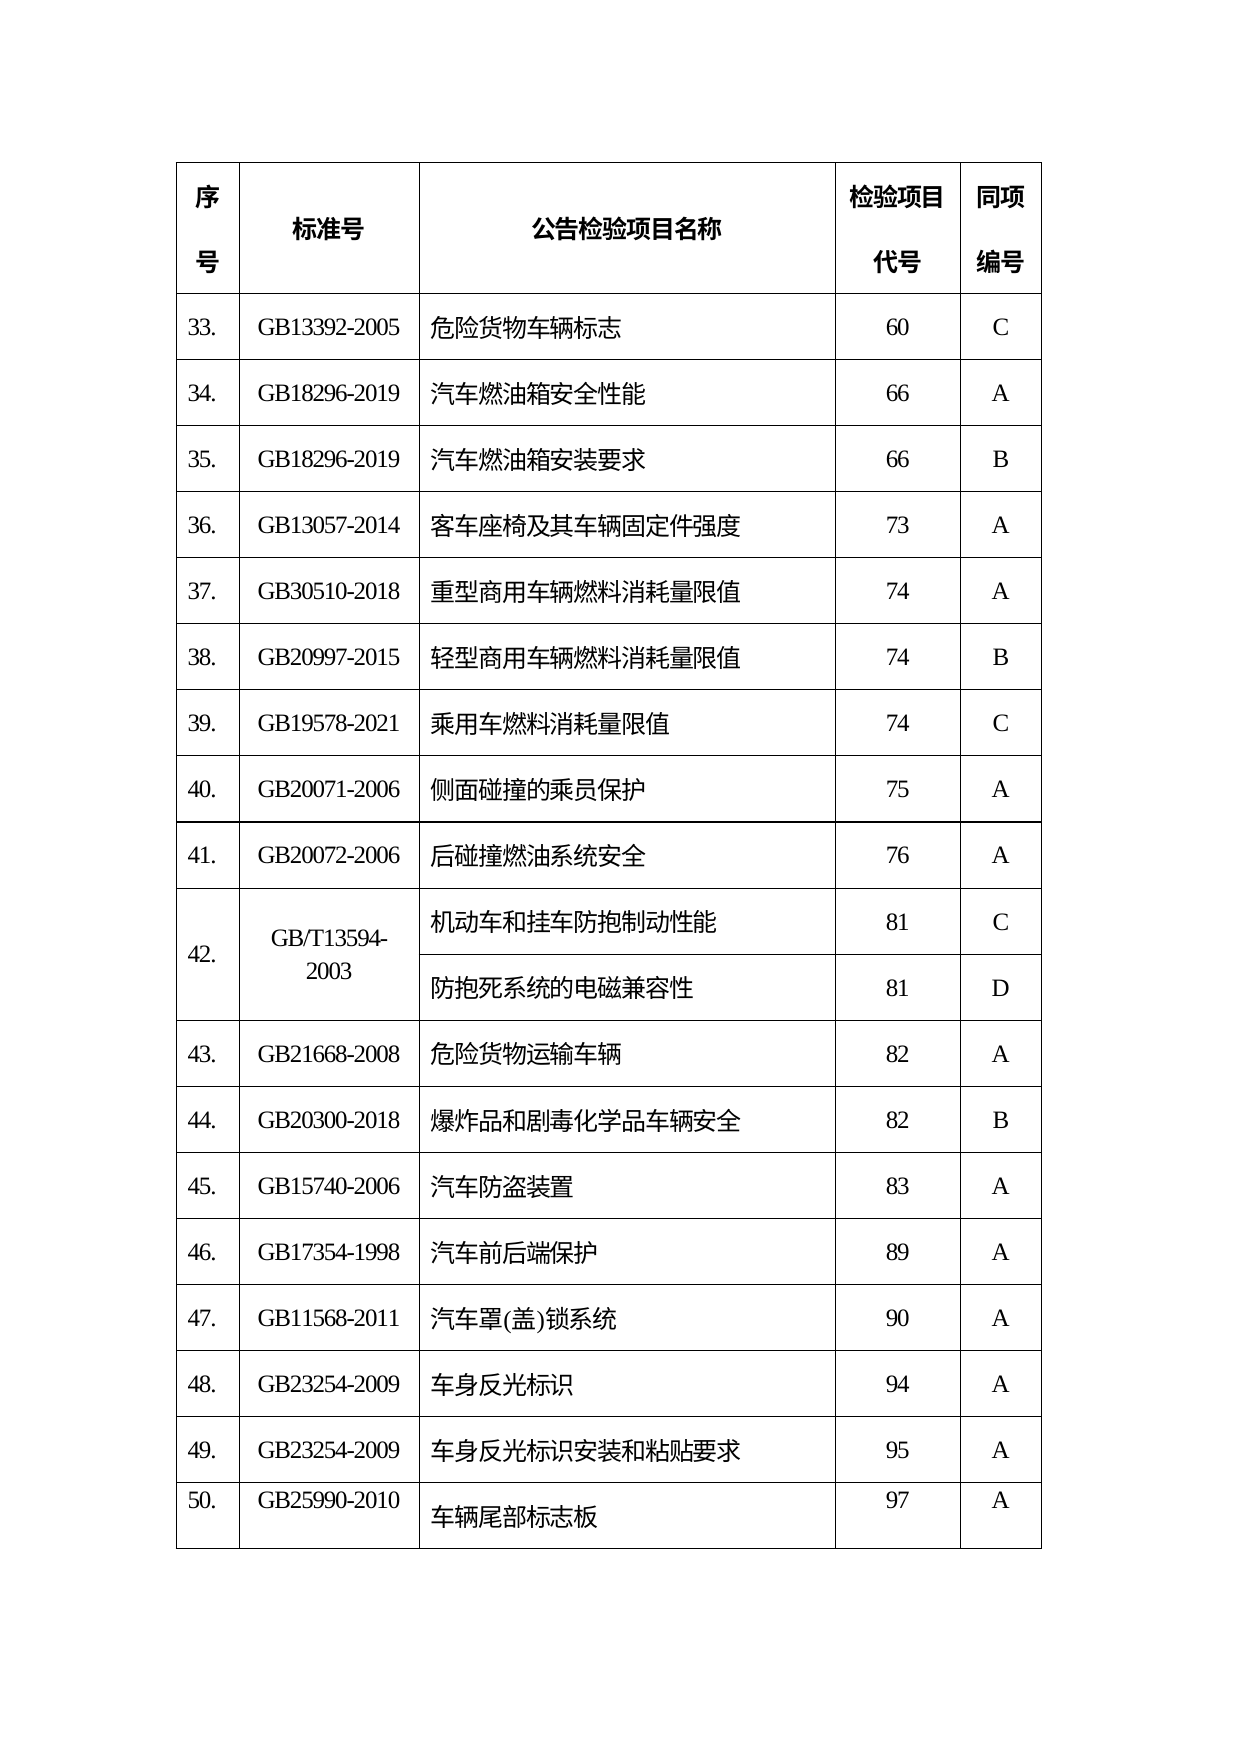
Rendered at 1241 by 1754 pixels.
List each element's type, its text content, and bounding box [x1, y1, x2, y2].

table_cell C [961, 294, 1041, 359]
table_cell 89 [836, 1219, 960, 1284]
table_cell 汽车前后端保护 [420, 1219, 835, 1284]
table_cell 危险货物车辆标志 [420, 294, 835, 359]
table_cell 危险货物运输车辆 [420, 1021, 835, 1086]
table_cell 汽车罩(盖)锁系统 [420, 1285, 835, 1350]
table_cell GB19578-2021 [240, 690, 419, 755]
table_cell GB18296-2019 [240, 360, 419, 425]
table_cell 后碰撞燃油系统安全 [420, 823, 835, 887]
table_cell [177, 1417, 239, 1482]
table_cell GB13057-2014 [240, 492, 419, 557]
table_cell GB21668-2008 [240, 1021, 419, 1086]
table_cell [177, 1021, 239, 1086]
table_cell [177, 1153, 239, 1218]
table_cell B [961, 1087, 1041, 1152]
table_cell [177, 756, 239, 821]
table_cell 60 [836, 294, 960, 359]
table_cell 95 [836, 1417, 960, 1482]
table_cell A [961, 823, 1041, 887]
table_cell 83 [836, 1153, 960, 1218]
table_cell A [961, 492, 1041, 557]
table_cell [177, 889, 239, 1019]
table_cell 90 [836, 1285, 960, 1350]
table_cell [177, 1087, 239, 1152]
table_cell 汽车燃油箱安全性能 [420, 360, 835, 425]
table_cell 82 [836, 1087, 960, 1152]
table_cell 74 [836, 690, 960, 755]
table_cell GB13392-2005 [240, 294, 419, 359]
table_cell [177, 492, 239, 557]
table_cell 66 [836, 360, 960, 425]
table_cell [177, 690, 239, 755]
table_cell 66 [836, 426, 960, 491]
table_cell GB20071-2006 [240, 756, 419, 821]
table_cell B [961, 426, 1041, 491]
table_cell GB25990-2010 [240, 1483, 419, 1548]
table_cell 81 [836, 955, 960, 1019]
table_cell 81 [836, 889, 960, 953]
table_cell 车辆尾部标志板 [420, 1483, 835, 1548]
table_cell [177, 1483, 239, 1548]
table_cell 车身反光标识安装和粘贴要求 [420, 1417, 835, 1482]
table_cell [177, 624, 239, 689]
table_cell 82 [836, 1021, 960, 1086]
table_cell 74 [836, 558, 960, 623]
table_cell A [961, 756, 1041, 821]
table_cell [177, 294, 239, 359]
table_header 标准号 [240, 163, 419, 293]
table_cell A [961, 1417, 1041, 1482]
table_cell 客车座椅及其车辆固定件强度 [420, 492, 835, 557]
table_header 检验项目 代号 [836, 163, 960, 293]
table_cell GB20300-2018 [240, 1087, 419, 1152]
table_cell 汽车燃油箱安装要求 [420, 426, 835, 491]
table_cell GB11568-2011 [240, 1285, 419, 1350]
table_cell [177, 1285, 239, 1350]
table_cell 73 [836, 492, 960, 557]
table_cell GB18296-2019 [240, 426, 419, 491]
table_cell [177, 426, 239, 491]
table_cell A [961, 360, 1041, 425]
table_cell A [961, 1219, 1041, 1284]
table_cell 爆炸品和剧毒化学品车辆安全 [420, 1087, 835, 1152]
table_cell A [961, 558, 1041, 623]
table_cell 75 [836, 756, 960, 821]
table_cell GB30510-2018 [240, 558, 419, 623]
table_cell C [961, 889, 1041, 953]
table_cell 74 [836, 624, 960, 689]
table_header 序号 [177, 163, 239, 293]
table_cell [177, 1351, 239, 1416]
table_cell [177, 1219, 239, 1284]
table_cell A [961, 1483, 1041, 1548]
table_cell 防抱死系统的电磁兼容性 [420, 955, 835, 1019]
table_cell B [961, 624, 1041, 689]
table_cell 76 [836, 823, 960, 887]
table_cell 侧面碰撞的乘员保护 [420, 756, 835, 821]
table_cell A [961, 1285, 1041, 1350]
table_cell 轻型商用车辆燃料消耗量限值 [420, 624, 835, 689]
table_cell [177, 558, 239, 623]
table_cell GB/T13594-2003 [240, 889, 419, 1019]
table_cell GB23254-2009 [240, 1417, 419, 1482]
table_cell GB20997-2015 [240, 624, 419, 689]
table_cell C [961, 690, 1041, 755]
table_cell 乘用车燃料消耗量限值 [420, 690, 835, 755]
table_cell GB23254-2009 [240, 1351, 419, 1416]
table_cell D [961, 955, 1041, 1019]
table_header 公告检验项目名称 [420, 163, 835, 293]
table_cell 重型商用车辆燃料消耗量限值 [420, 558, 835, 623]
table_cell [177, 360, 239, 425]
table_cell A [961, 1021, 1041, 1086]
table_cell 机动车和挂车防抱制动性能 [420, 889, 835, 953]
table_header 同项编号 [961, 163, 1041, 293]
table_cell 97 [836, 1483, 960, 1548]
table_cell A [961, 1351, 1041, 1416]
table_cell GB17354-1998 [240, 1219, 419, 1284]
table_cell A [961, 1153, 1041, 1218]
table_cell [177, 823, 239, 887]
table_cell 车身反光标识 [420, 1351, 835, 1416]
table_cell 94 [836, 1351, 960, 1416]
table_cell GB15740-2006 [240, 1153, 419, 1218]
table_cell GB20072-2006 [240, 823, 419, 887]
table_cell 汽车防盗装置 [420, 1153, 835, 1218]
